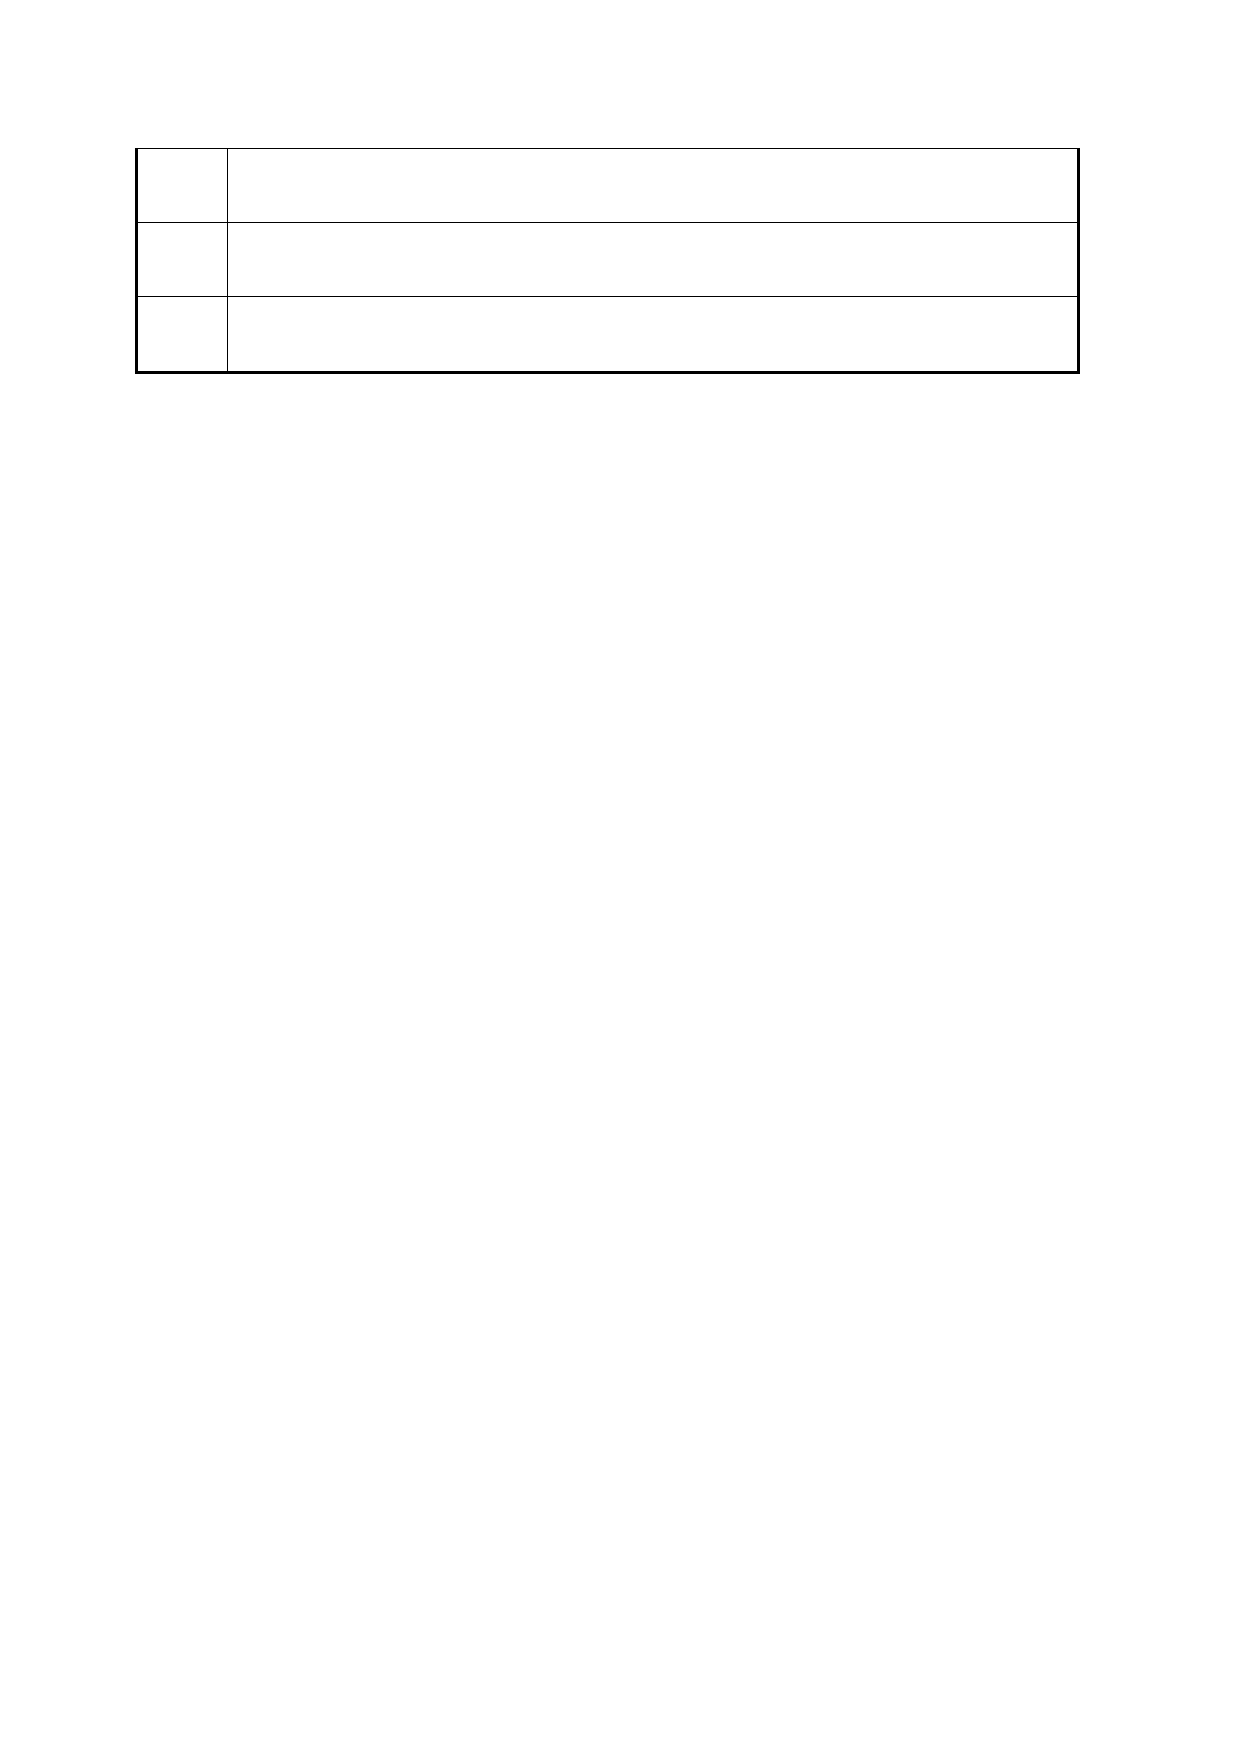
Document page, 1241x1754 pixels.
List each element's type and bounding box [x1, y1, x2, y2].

table_cell [228, 297, 1077, 371]
table_cell [138, 223, 227, 296]
table_cell [138, 297, 227, 371]
table_cell [228, 223, 1077, 296]
table_cell [138, 149, 227, 222]
table_cell [228, 149, 1077, 222]
